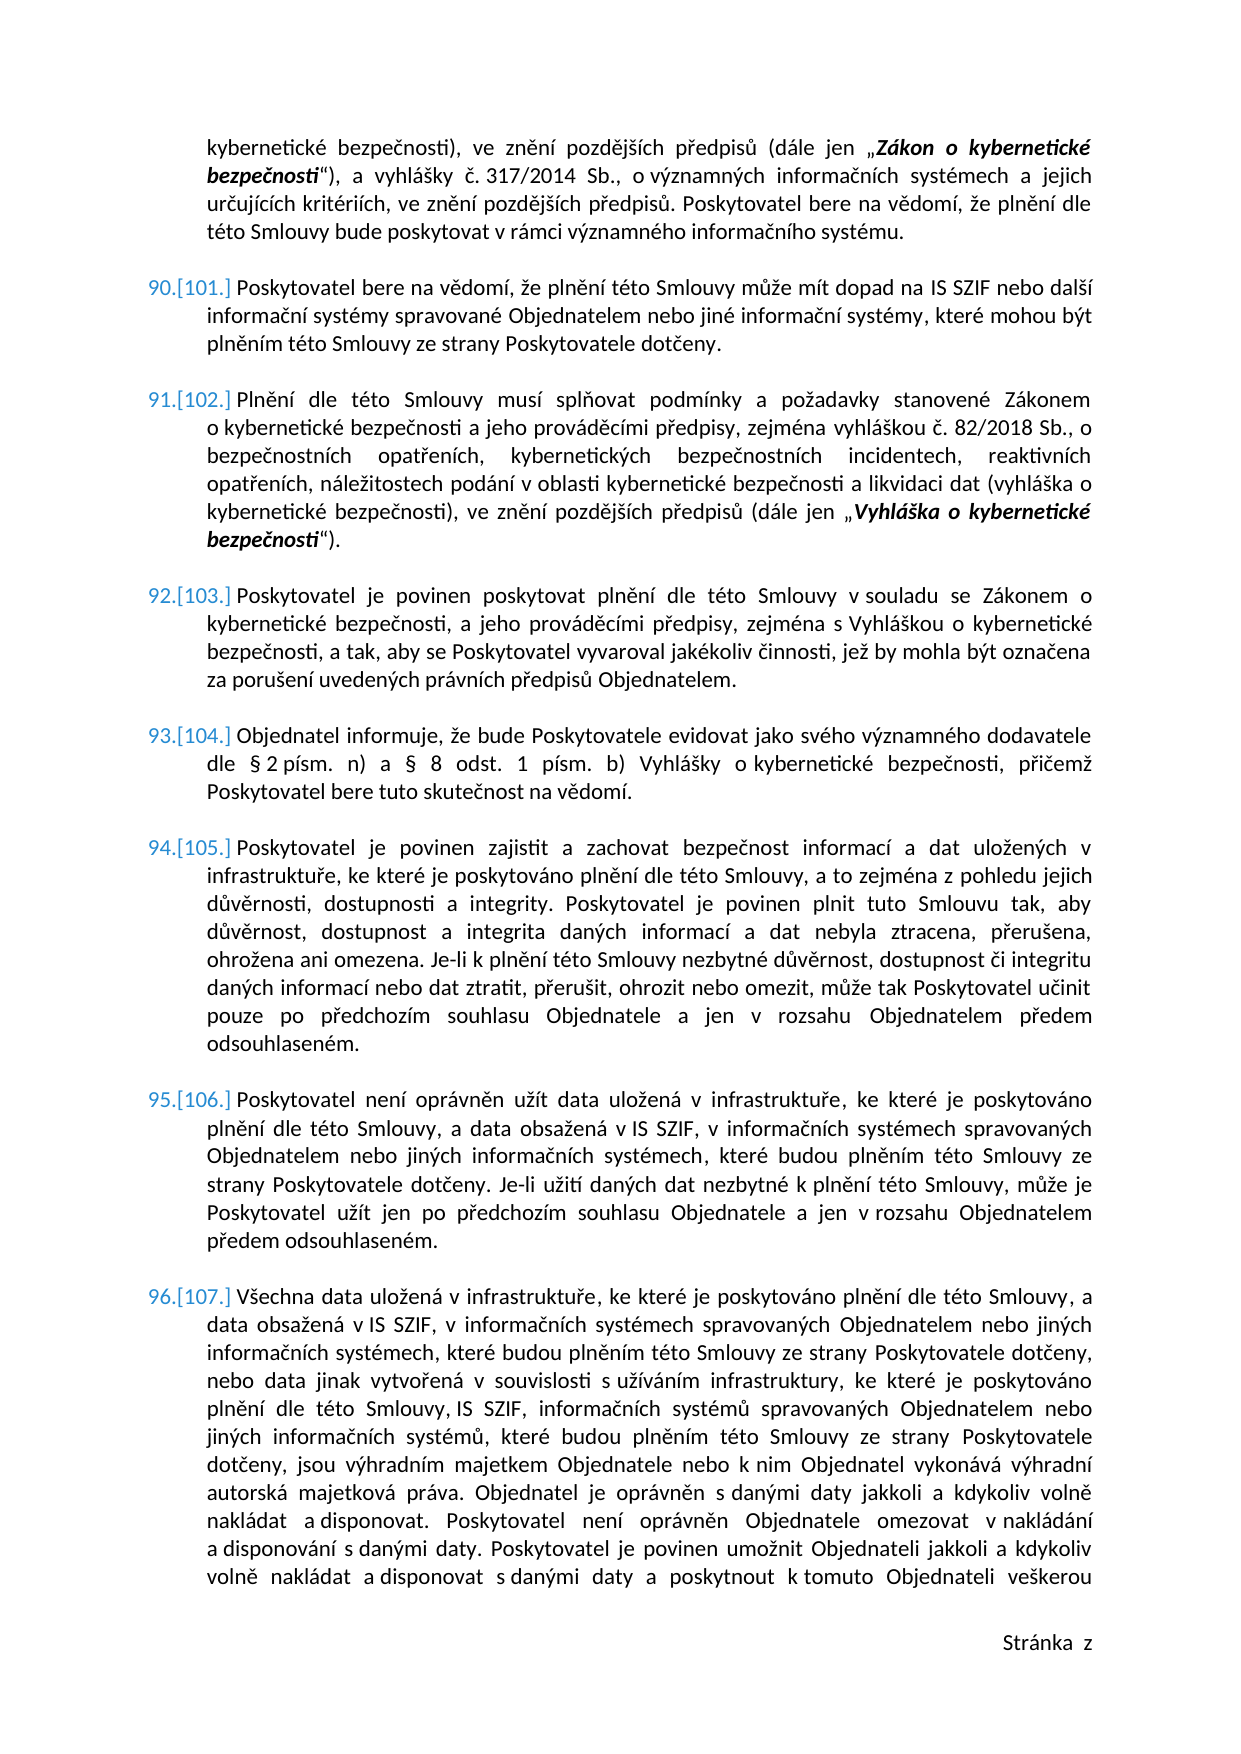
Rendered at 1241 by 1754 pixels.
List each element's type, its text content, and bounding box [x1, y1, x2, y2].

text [148, 1282, 1093, 1590]
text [148, 133, 1093, 245]
text Poskytovatel je povinen zajistit a zachovat bezpečnost informací a dat uložených v infrastruktuře, ke které je poskytováno plnění dle této Smlouvy, a to zejména z pohledu jejich důvěrnosti, dostupnosti a integrity. Poskytovatel je povinen plnit tuto Smlouvu tak, aby důvěrnost, dostupnost a integrita daných informací a dat nebyla ztracena, přerušena, ohrožena ani omezena. Je-li k plnění této Smlouvy nezbytné důvěrnost, dostupnost či integritu daných informací nebo dat ztratit, přerušit, ohrozit nebo omezit, může tak Poskytovatel učinit pouze po předchozím souhlasu Objednatele a jen v rozsahu Objednatelem předem odsouhlaseném. [148, 833, 1093, 1058]
text Poskytovatel není oprávněn užít data uložená v infrastruktuře, ke které je poskytováno plnění dle této Smlouvy, a data obsažená v IS SZIF, v informačních systémech spravovaných Objednatelem nebo jiných informačních systémech, které budou plněním této Smlouvy ze strany Poskytovatele dotčeny. Je-li užití daných dat nezbytné k plnění této Smlouvy, může je Poskytovatel užít jen po předchozím souhlasu Objednatele a jen v rozsahu Objednatelem předem odsouhlaseném. [148, 1086, 1093, 1254]
text Objednatel informuje, že bude Poskytovatele evidovat jako svého významného dodavatele dle § 2 písm. n) a § 8 odst. 1 písm. b) Vyhlášky o kybernetické bezpečnosti, přičemž Poskytovatel bere tuto skutečnost na vědomí. [148, 721, 1093, 805]
text Poskytovatel bere na vědomí, že plnění této Smlouvy může mít dopad na IS SZIF nebo další informační systémy spravované Objednatelem nebo jiné informační systémy, které mohou být plněním této Smlouvy ze strany Poskytovatele dotčeny. [148, 273, 1093, 357]
text Plnění dle této Smlouvy musí splňovat podmínky a požadavky stanovené Zákonem o kybernetické bezpečnosti a jeho prováděcími předpisy, zejména vyhláškou č. 82/2018 Sb., o bezpečnostních opatřeních, kybernetických bezpečnostních incidentech, reaktivních opatřeních, náležitostech podání v oblasti kybernetické bezpečnosti a likvidaci dat (vyhláška o kybernetické bezpečnosti), ve znění pozdějších předpisů (dále jen „Vyhláška o kybernetické bezpečnosti“). [148, 385, 1093, 553]
text Poskytovatel je povinen poskytovat plnění dle této Smlouvy v souladu se Zákonem o kybernetické bezpečnosti, a jeho prováděcími předpisy, zejména s Vyhláškou o kybernetické bezpečnosti, a tak, aby se Poskytovatel vyvaroval jakékoliv činnosti, jež by mohla být označena za porušení uvedených právních předpisů Objednatelem. [148, 581, 1093, 693]
